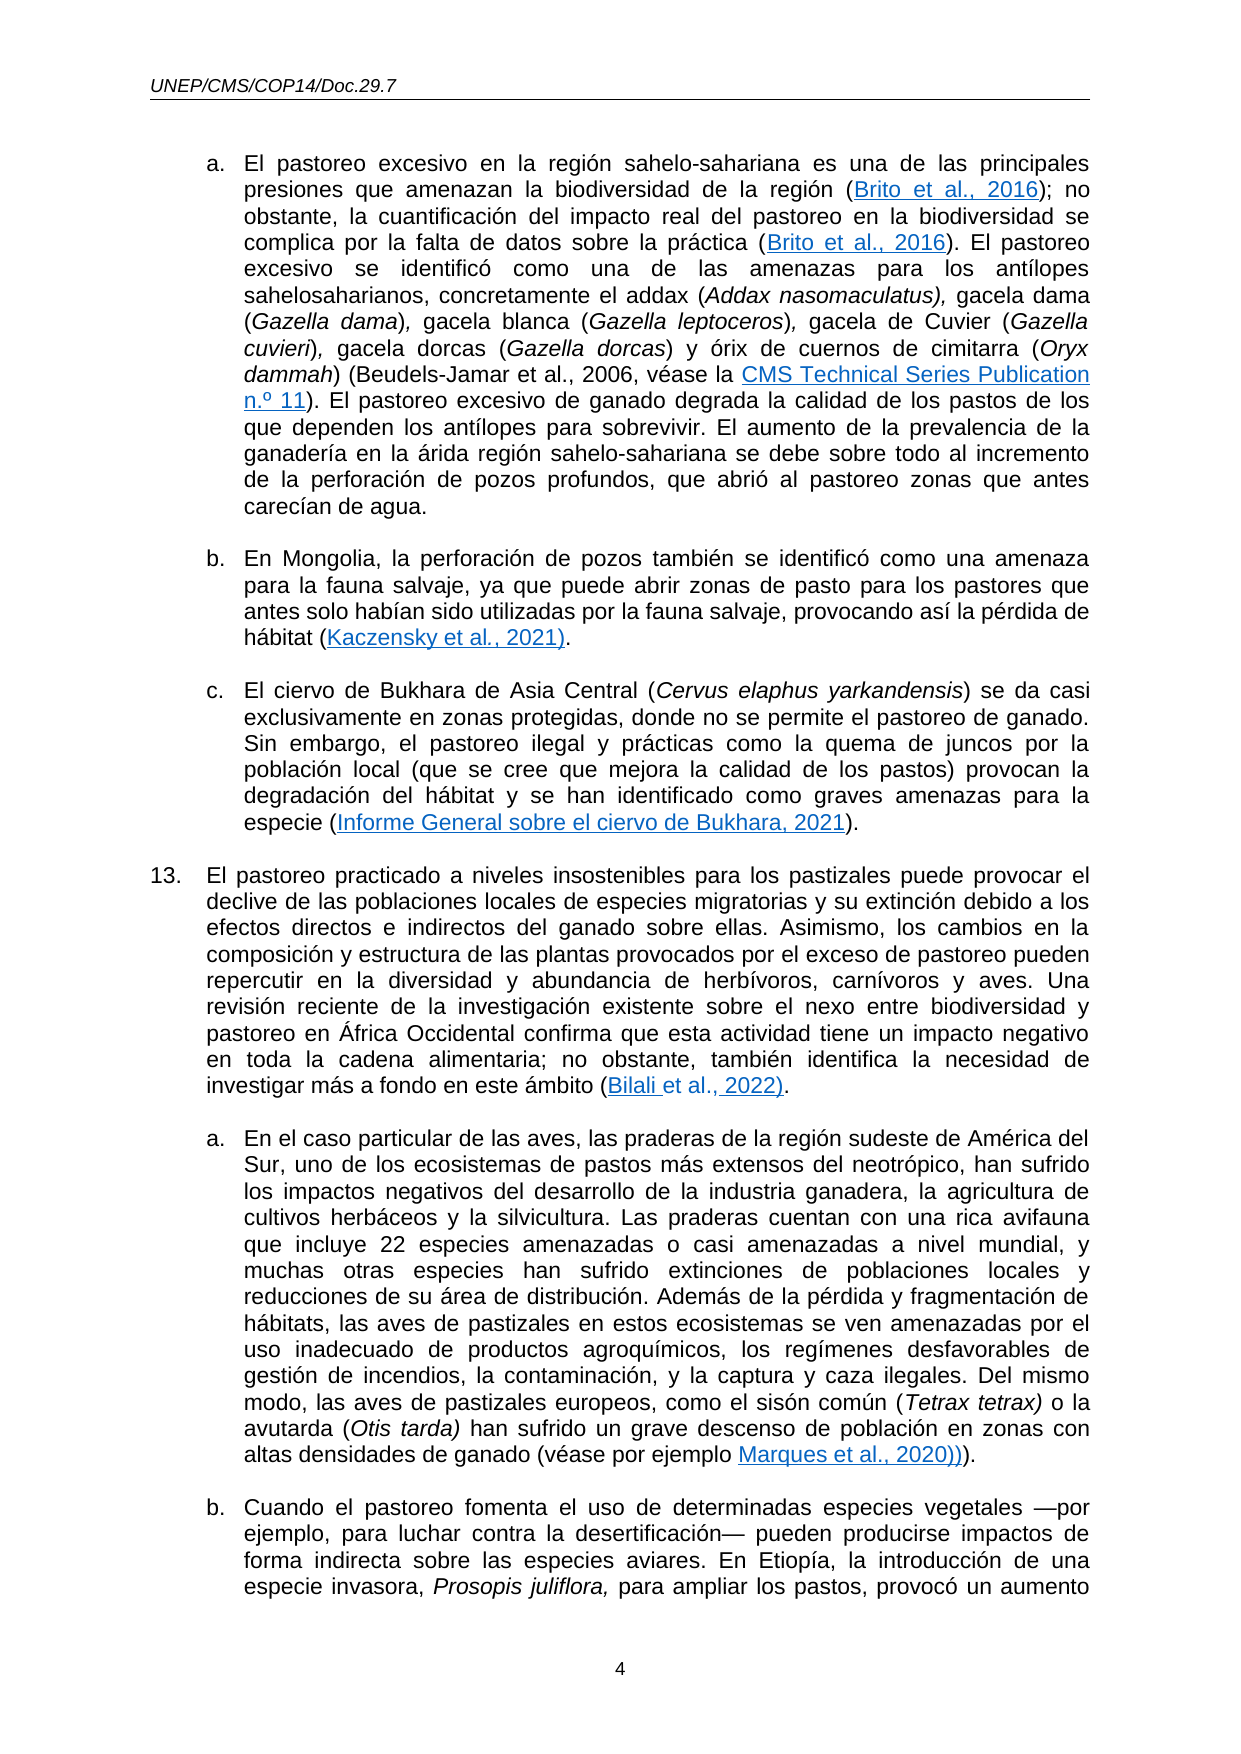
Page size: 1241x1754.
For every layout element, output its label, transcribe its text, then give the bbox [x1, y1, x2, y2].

list En el caso particular de las aves, las praderas de la región sudeste de América del Sur, uno de los ecosistemas de pastos más extensos del neotrópico, han sufrido los impactos negativos del desarrollo de la industria ganadera, la agricultura de cultivos herbáceos y la silvicultura. Las praderas cuentan con una rica avifauna que incluye 22 especies amenazadas o casi amenazadas a nivel mundial, y muchas otras especies han sufrido extinciones de poblaciones locales y reducciones de su área de distribución. Además de la pérdida y fragmentación de hábitats, las aves de pastizales en estos ecosistemas se ven amenazadas por el uso inadecuado de productos agroquímicos, los regímenes desfavorables de gestión de incendios, la contaminación, y la captura y caza ilegales. Del mismo modo, las aves de pastizales europeos, como el sisón común (Tetrax tetrax) o la avutarda (Otis tarda) han sufrido un grave descenso de población en zonas con altas densidades de ganado (véase por ejemplo Marques et al., 2020))). [206, 1125, 1090, 1468]
list El pastoreo excesivo en la región sahelo-sahariana es una de las principales presiones que amenazan la biodiversidad de la región (Brito et al., 2016); no obstante, la cuantificación del impacto real del pastoreo en la biodiversidad se complica por la falta de datos sobre la práctica (Brito et al., 2016). El pastoreo excesivo se identificó como una de las amenazas para los antílopes sahelosaharianos, concretamente el addax (Addax nasomaculatus), gacela dama (Gazella dama), gacela blanca (Gazella leptoceros), gacela de Cuvier (Gazella cuvieri), gacela dorcas (Gazella dorcas) y órix de cuernos de cimitarra (Oryx dammah) (Beudels-Jamar et al., 2006, véase la CMS Technical Series Publication n.º 11). El pastoreo excesivo de ganado degrada la calidad de los pastos de los que dependen los antílopes para sobrevivir. El aumento de la prevalencia de la ganadería en la árida región sahelo-sahariana se debe sobre todo al incremento de la perforación de pozos profundos, que abrió al pastoreo zonas que antes carecían de agua. [206, 150, 1090, 519]
list El ciervo de Bukhara de Asia Central (Cervus elaphus yarkandensis) se da casi exclusivamente en zonas protegidas, donde no se permite el pastoreo de ganado. Sin embargo, el pastoreo ilegal y prácticas como la quema de juncos por la población local (que se cree que mejora la calidad de los pastos) provocan la degradación del hábitat y se han identificado como graves amenazas para la especie (Informe General sobre el ciervo de Bukhara, 2021). [206, 677, 1090, 835]
list El pastoreo practicado a niveles insostenibles para los pastizales puede provocar el declive de las poblaciones locales de especies migratorias y su extinción debido a los efectos directos e indirectos del ganado sobre ellas. Asimismo, los cambios en la composición y estructura de las plantas provocados por el exceso de pastoreo pueden repercutir en la diversidad y abundancia de herbívoros, carnívoros y aves. Una revisión reciente de la investigación existente sobre el nexo entre biodiversidad y pastoreo en África Occidental confirma que esta actividad tiene un impacto negativo en toda la cadena alimentaria; no obstante, también identifica la necesidad de investigar más a fondo en este ámbito (Bilali et al., 2022). [150, 862, 1090, 1099]
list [206, 1494, 1090, 1599]
list En Mongolia, la perforación de pozos también se identificó como una amenaza para la fauna salvaje, ya que puede abrir zonas de pasto para los pastores que antes solo habían sido utilizadas por la fauna salvaje, provocando así la pérdida de hábitat (Kaczensky et al., 2021). [206, 545, 1090, 651]
